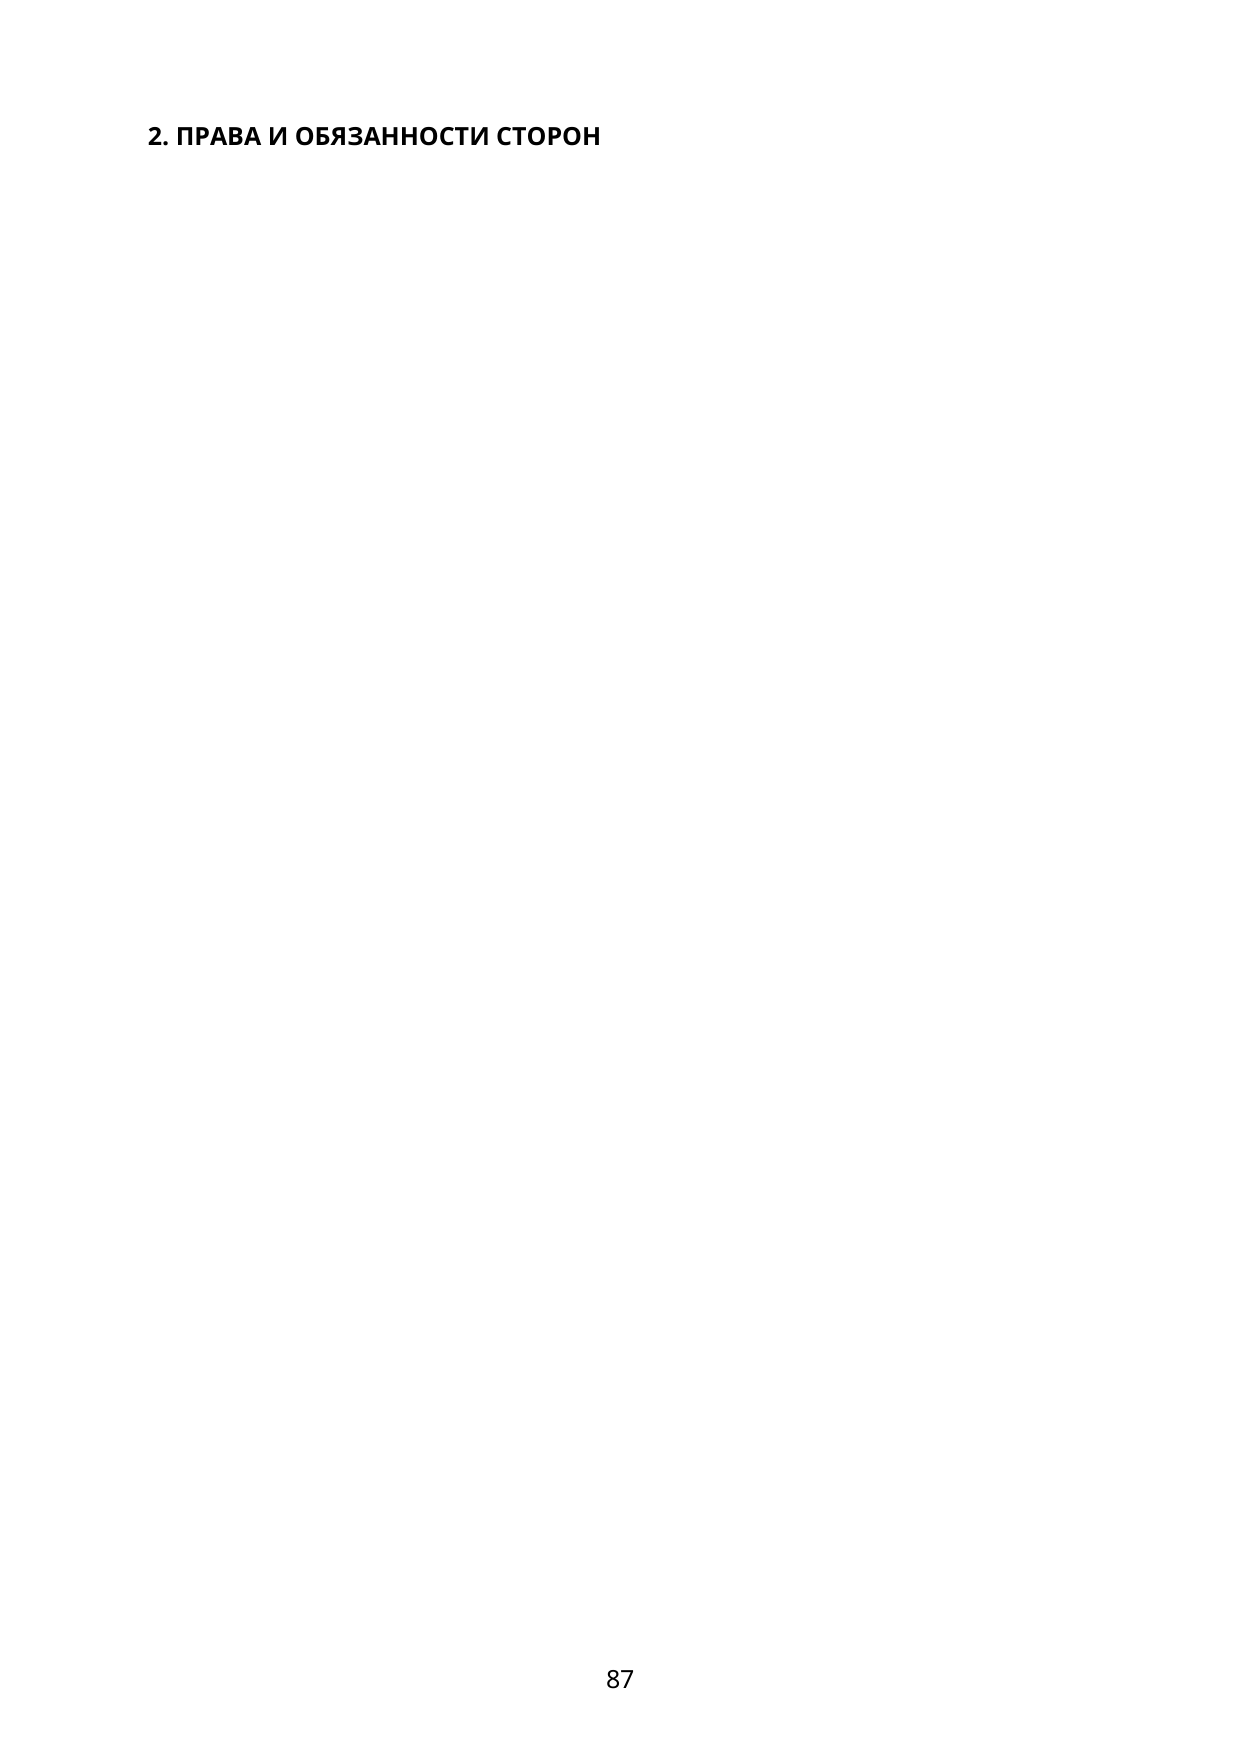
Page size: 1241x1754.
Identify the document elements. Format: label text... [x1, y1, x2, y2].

text 2. ПРАВА И ОБЯЗАННОСТИ СТОРОН [148, 118, 1092, 152]
